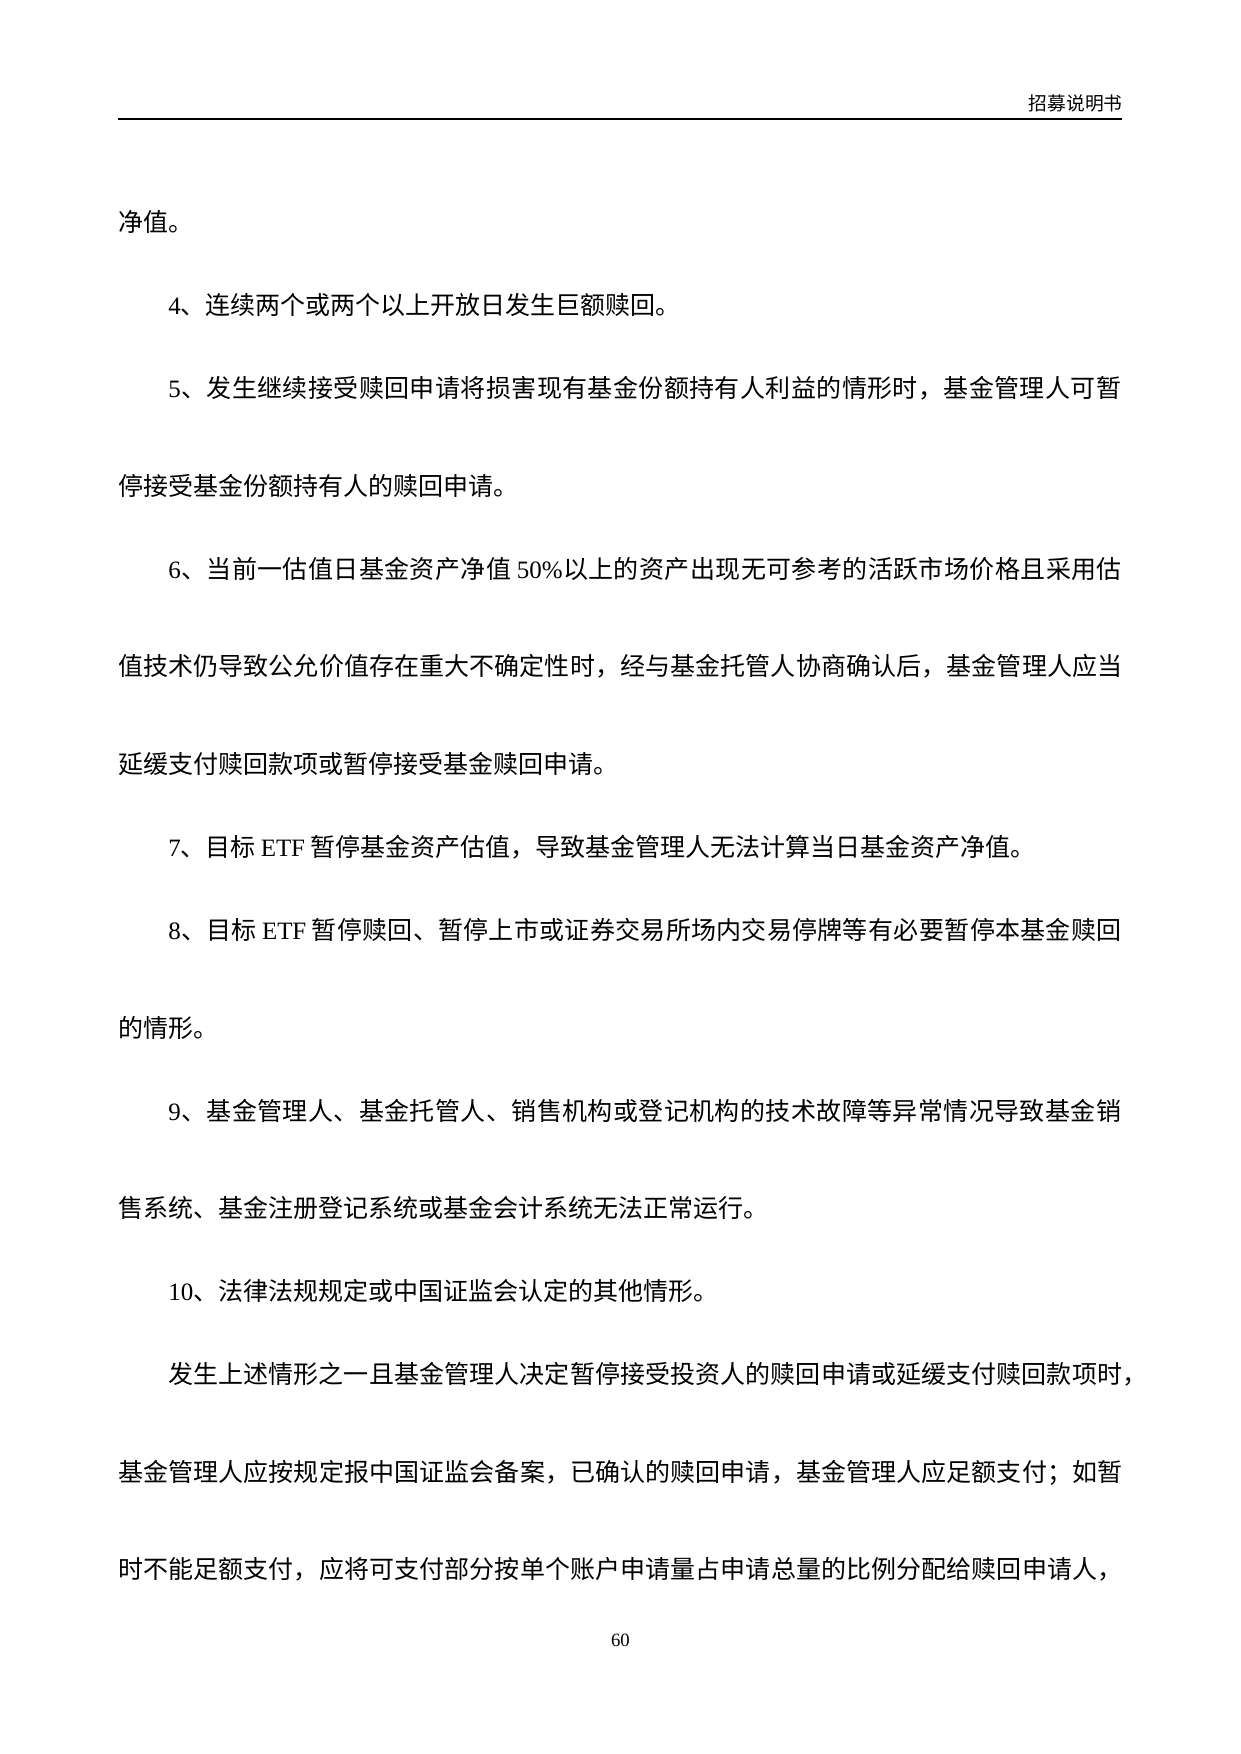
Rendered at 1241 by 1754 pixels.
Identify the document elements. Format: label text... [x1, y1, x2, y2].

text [118, 188, 1122, 253]
text 6、当前一估值日基金资产净值50%以上的资产出现无可参考的活跃市场价格且采用估值技术仍导致公允价值存在重大不确定性时，经与基金托管人协商确认后，基金管理人应当延缓支付赎回款项或暂停接受基金赎回申请。 [118, 535, 1122, 795]
text 8、目标ETF暂停赎回、暂停上市或证券交易所场内交易停牌等有必要暂停本基金赎回的情形。 [118, 896, 1122, 1059]
text 10、法律法规规定或中国证监会认定的其他情形。 [118, 1257, 1122, 1322]
text 7、目标ETF暂停基金资产估值，导致基金管理人无法计算当日基金资产净值。 [118, 813, 1122, 878]
text 4、连续两个或两个以上开放日发生巨额赎回。 [118, 271, 1122, 336]
text 9、基金管理人、基金托管人、销售机构或登记机构的技术故障等异常情况导致基金销售系统、基金注册登记系统或基金会计系统无法正常运行。 [118, 1077, 1122, 1239]
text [118, 1341, 1122, 1601]
text 5、发生继续接受赎回申请将损害现有基金份额持有人利益的情形时，基金管理人可暂停接受基金份额持有人的赎回申请。 [118, 354, 1122, 517]
